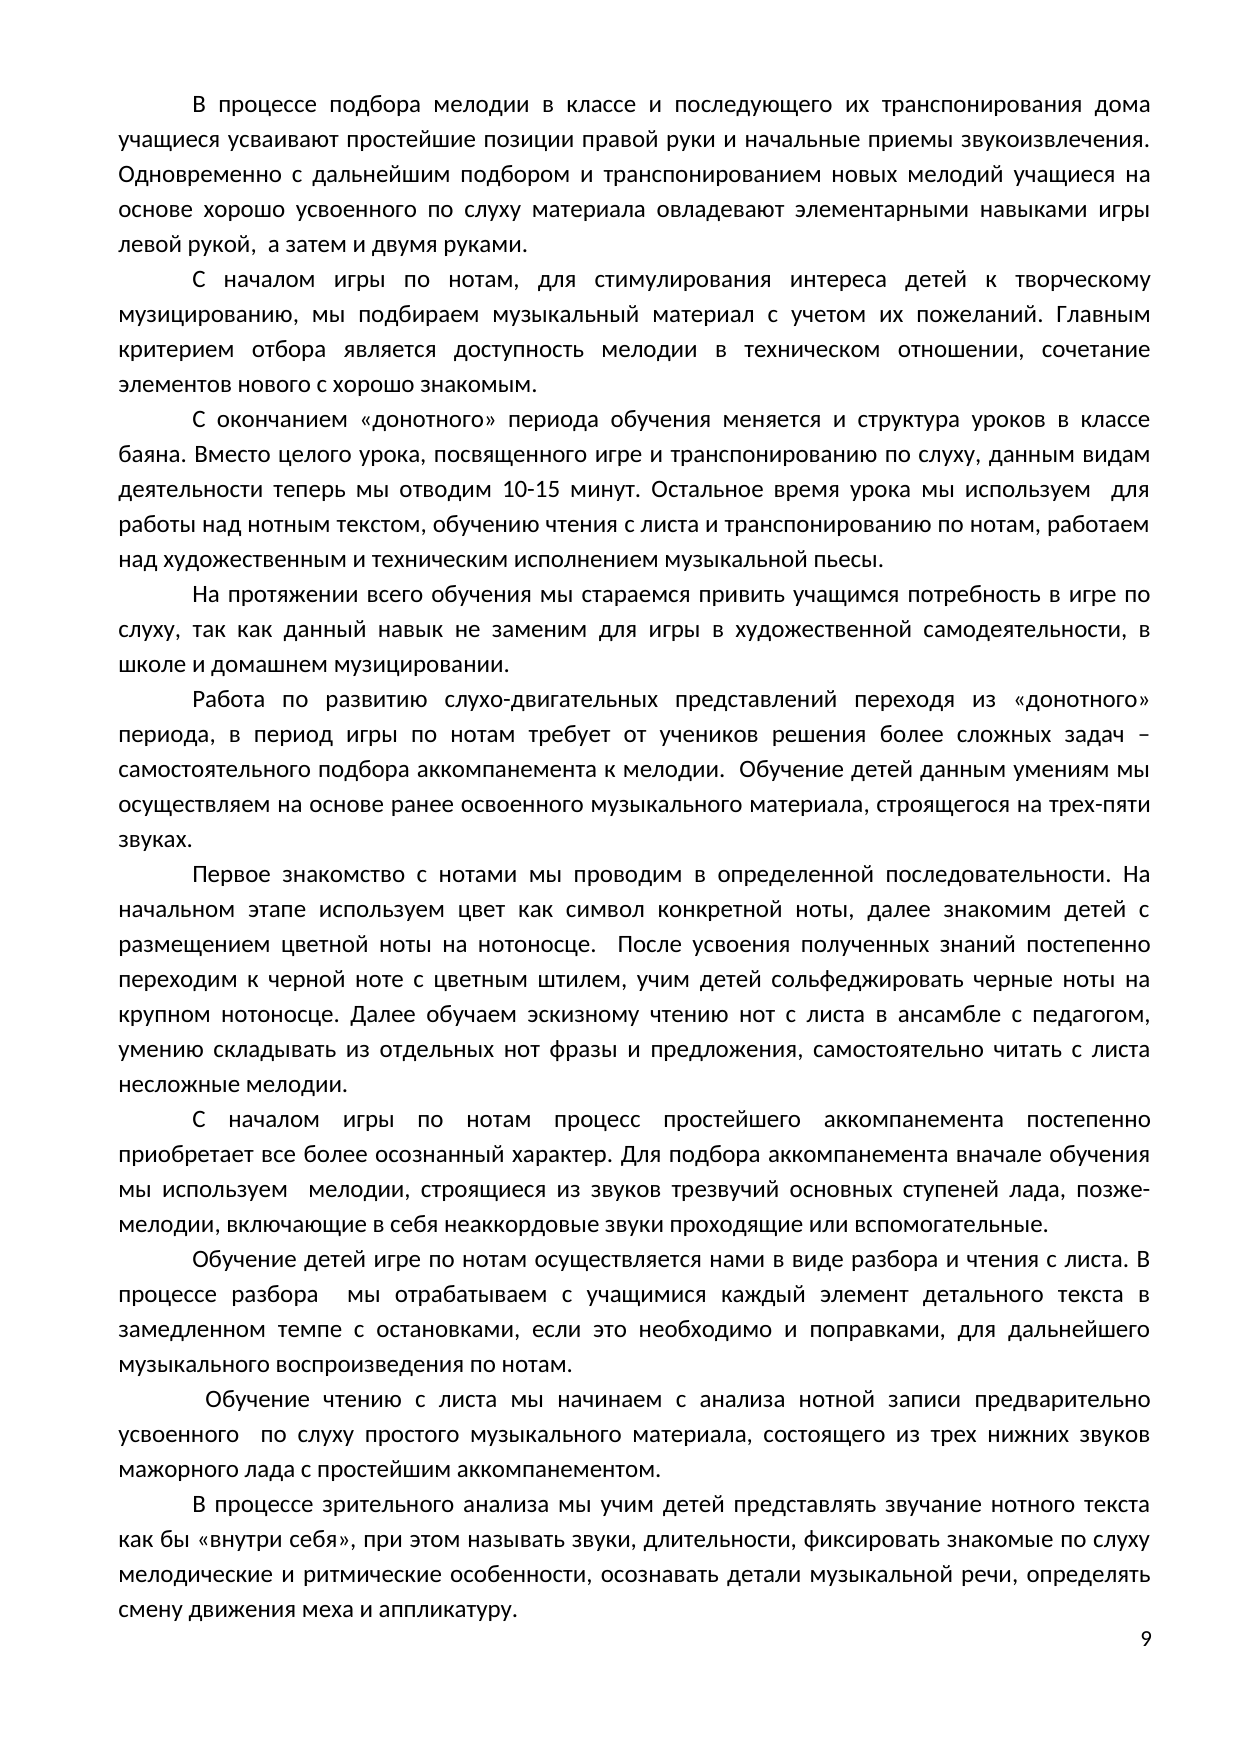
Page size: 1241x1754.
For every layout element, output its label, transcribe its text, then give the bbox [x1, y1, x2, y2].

text С окончанием «донотного» периода обучения меняется и структура уроков в классе баяна. Вместо целого урока, посвященного игре и транспонированию по слуху, данным видам деятельности теперь мы отводим 10-15 минут. Остальное время урока мы используем для работы над нотным текстом, обучению чтения с листа и транспонированию по нотам, работаем над художественным и техническим исполнением музыкальной пьесы. [118, 404, 1152, 574]
text Обучение чтению с листа мы начинаем с анализа нотной записи предварительно усвоенного по слуху простого музыкального материала, состоящего из трех нижних звуков мажорного лада с простейшим аккомпанементом. [118, 1384, 1152, 1484]
text В процессе зрительного анализа мы учим детей представлять звучание нотного текста как бы «внутри себя», при этом называть звуки, длительности, фиксировать знакомые по слуху мелодические и ритмические особенности, осознавать детали музыкальной речи, определять смену движения меха и аппликатуру. [118, 1489, 1152, 1624]
text С началом игры по нотам, для стимулирования интереса детей к творческому музицированию, мы подбираем музыкальный материал с учетом их пожеланий. Главным критерием отбора является доступность мелодии в техническом отношении, сочетание элементов нового с хорошо знакомым. [118, 264, 1152, 399]
text С началом игры по нотам процесс простейшего аккомпанемента постепенно приобретает все более осознанный характер. Для подбора аккомпанемента вначале обучения мы используем мелодии, строящиеся из звуков трезвучий основных ступеней лада, позже-мелодии, включающие в себя неаккордовые звуки проходящие или вспомогательные. [118, 1104, 1152, 1239]
text В процессе подбора мелодии в классе и последующего их транспонирования дома учащиеся усваивают простейшие позиции правой руки и начальные приемы звукоизвлечения. Одновременно с дальнейшим подбором и транспонированием новых мелодий учащиеся на основе хорошо усвоенного по слуху материала овладевают элементарными навыками игры левой рукой, а затем и двумя руками. [118, 89, 1152, 259]
text Работа по развитию слухо-двигательных представлений переходя из «донотного» периода, в период игры по нотам требует от учеников решения более сложных задач – самостоятельного подбора аккомпанемента к мелодии. Обучение детей данным умениям мы осуществляем на основе ранее освоенного музыкального материала, строящегося на трех-пяти звуках. [118, 684, 1152, 854]
text Первое знакомство с нотами мы проводим в определенной последовательности. На начальном этапе используем цвет как символ конкретной ноты, далее знакомим детей с размещением цветной ноты на нотоносце. После усвоения полученных знаний постепенно переходим к черной ноте с цветным штилем, учим детей сольфеджировать черные ноты на крупном нотоносце. Далее обучаем эскизному чтению нот с листа в ансамбле с педагогом, умению складывать из отдельных нот фразы и предложения, самостоятельно читать с листа несложные мелодии. [118, 859, 1152, 1099]
text На протяжении всего обучения мы стараемся привить учащимся потребность в игре по слуху, так как данный навык не заменим для игры в художественной самодеятельности, в школе и домашнем музицировании. [118, 579, 1152, 679]
text Обучение детей игре по нотам осуществляется нами в виде разбора и чтения с листа. В процессе разбора мы отрабатываем с учащимися каждый элемент детального текста в замедленном темпе с остановками, если это необходимо и поправками, для дальнейшего музыкального воспроизведения по нотам. [118, 1244, 1152, 1379]
